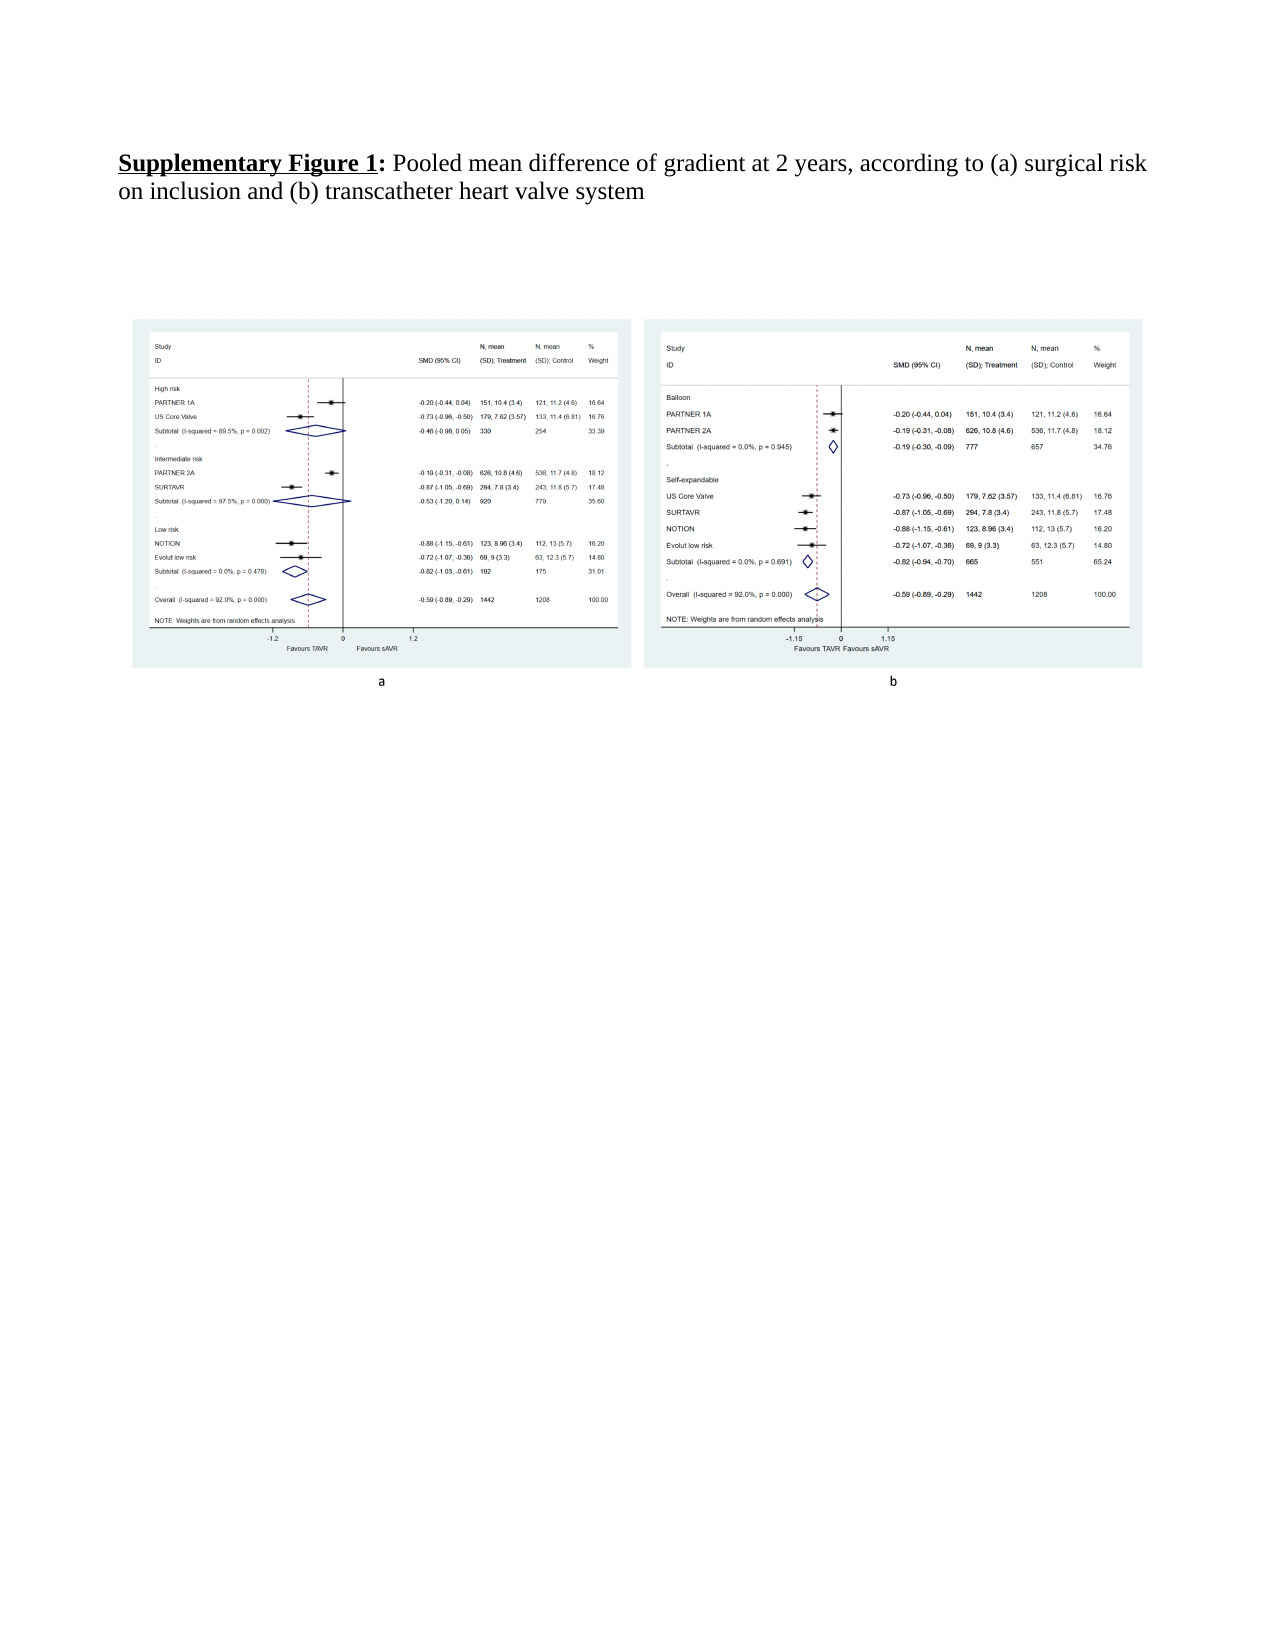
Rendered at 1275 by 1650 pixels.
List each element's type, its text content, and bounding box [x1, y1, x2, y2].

text Supplementary Figure 1: Pooled mean difference of gradient at 2 years, according to (a) surgical risk on inclusion and (b) transcatheter heart valve system [118, 148, 1157, 205]
picture [118, 205, 1157, 790]
